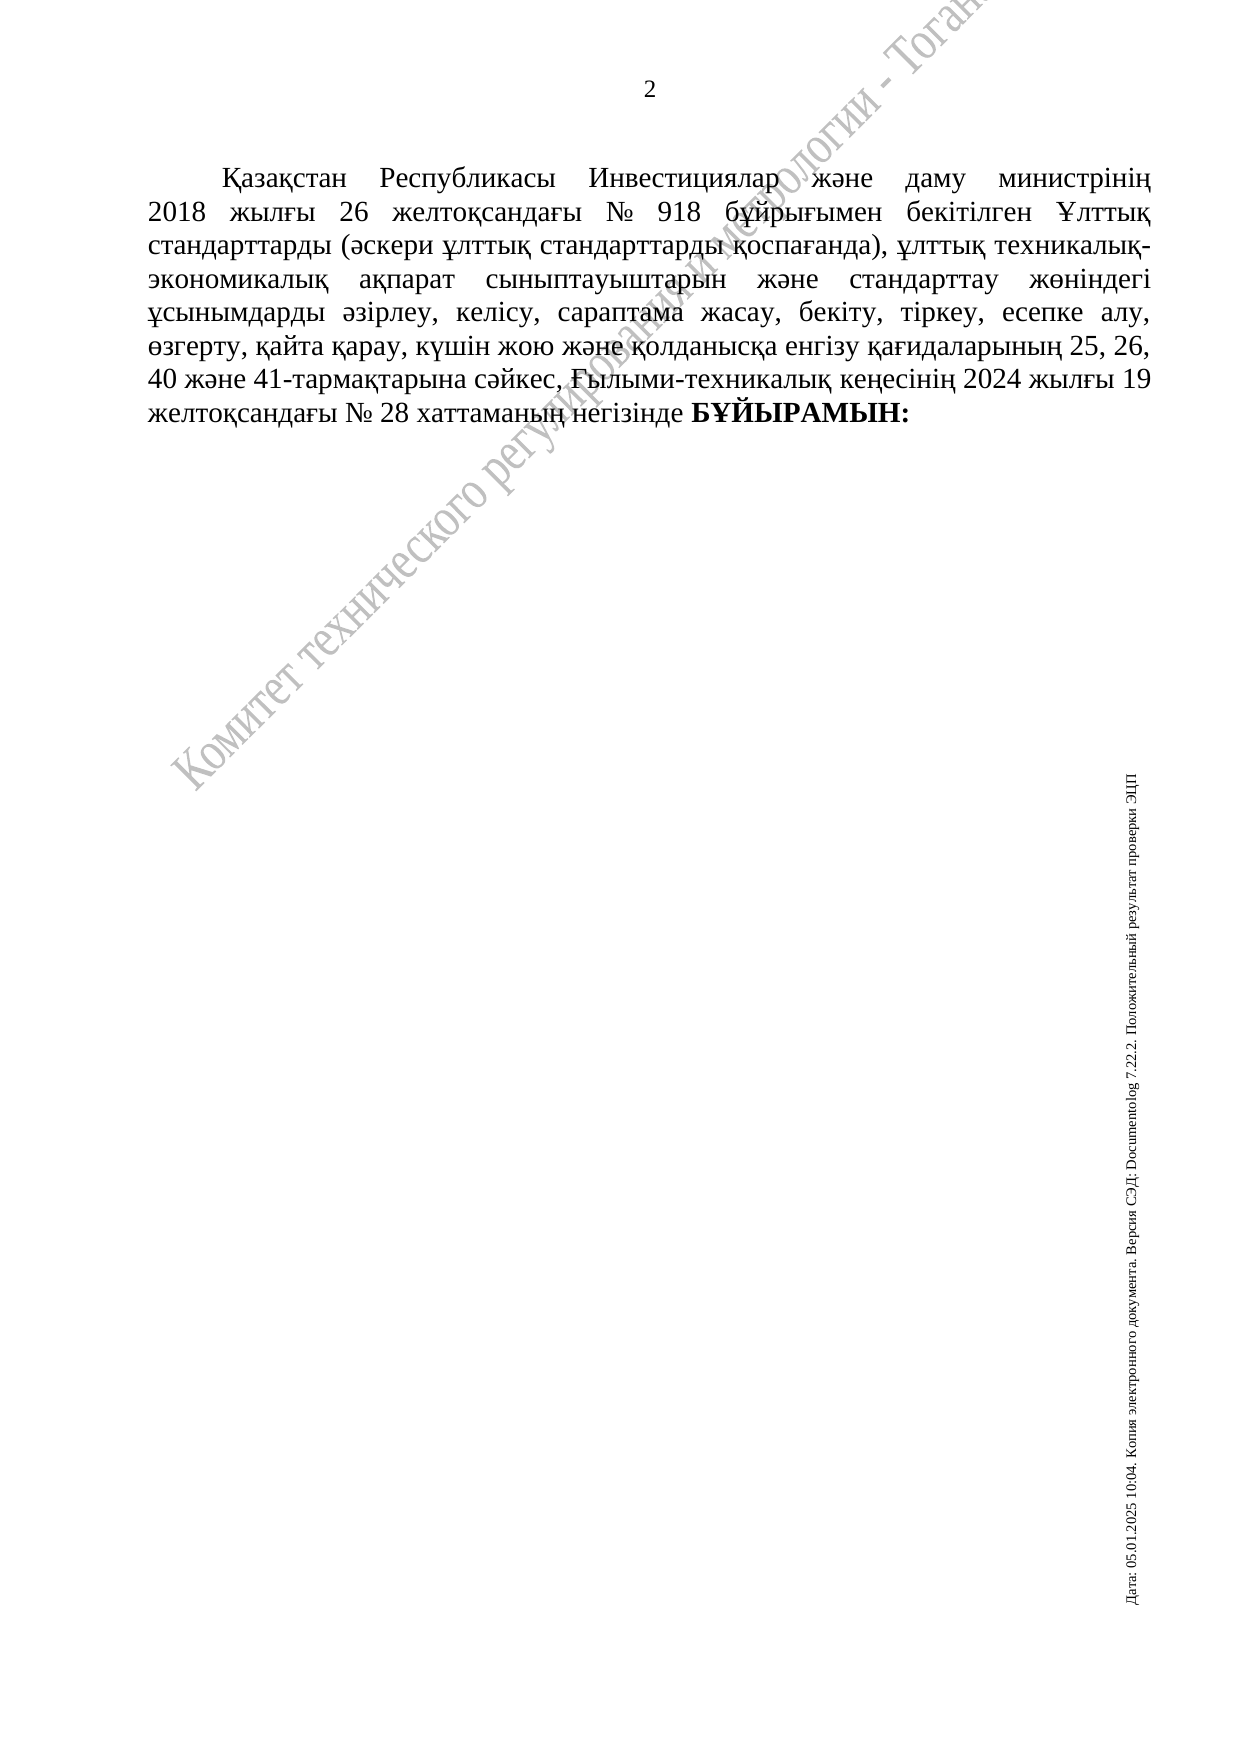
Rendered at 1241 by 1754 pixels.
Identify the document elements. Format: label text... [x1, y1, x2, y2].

text Қазақстан Республикасы Инвестициялар және даму министрінің 2018 жылғы 26 желтоқсандағы № 918 бұйрығымен бекітілген Ұлттық стандарттарды (әскери ұлттық стандарттарды қоспағанда), ұлттық техникалық-экономикалық ақпарат сыныптауыштарын және стандарттау жөніндегі ұсынымдарды әзірлеу, келісу, сараптама жасау, бекіту, тіркеу, есепке алу, өзгерту, қайта қарау, күшін жою және қолданысқа енгізу қағидаларының 25, 26, 40 және 41-тармақтарына сәйкес, Ғылыми-техникалық кеңесінің 2024 жылғы 19 желтоқсандағы № 28 хаттаманың негізінде БҰЙЫРАМЫН: [148, 160, 1152, 428]
